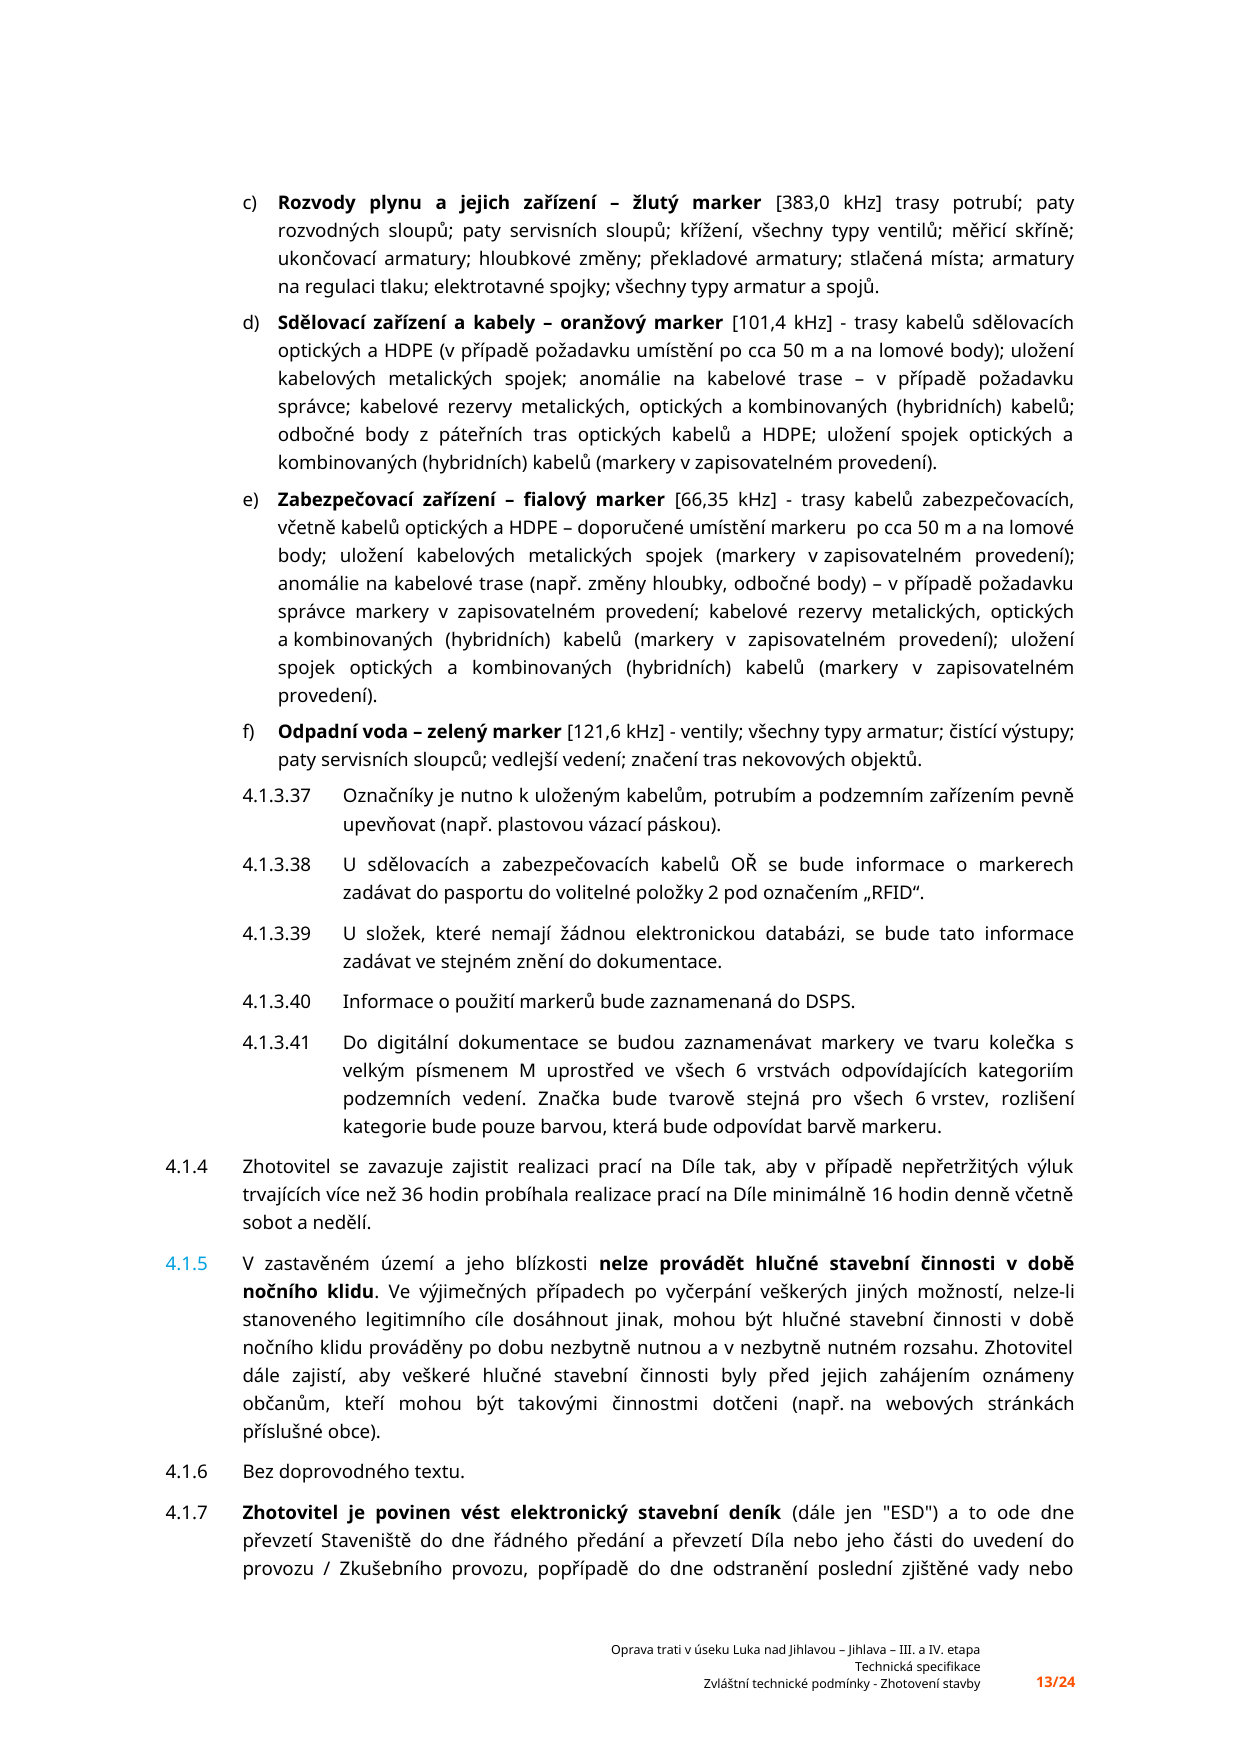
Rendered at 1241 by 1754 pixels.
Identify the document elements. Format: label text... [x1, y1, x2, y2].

text Sdělovací zařízení a kabely – oranžový marker [101,4 kHz] - trasy kabelů sdělovacích optických a HDPE (v případě požadavku umístění po cca 50 m a na lomové body); uložení kabelových metalických spojek; anomálie na kabelové trase – v případě požadavku správce; kabelové rezervy metalických, optických a kombinovaných (hybridních) kabelů; odbočné body z páteřních tras optických kabelů a HDPE; uložení spojek optických a kombinovaných (hybridních) kabelů (markery v zapisovatelném provedení). [242, 309, 1075, 475]
text Označníky je nutno k uloženým kabelům, potrubím a podzemním zařízením pevně upevňovat (např. plastovou vázací páskou). [242, 783, 1075, 836]
text Informace o použití markerů bude zaznamenaná do DSPS. [242, 988, 1075, 1014]
text Zabezpečovací zařízení – fialový marker [66,35 kHz] - trasy kabelů zabezpečovacích, včetně kabelů optických a HDPE – doporučené umístění markeru po cca 50 m a na lomové body; uložení kabelových metalických spojek (markery v zapisovatelném provedení); anomálie na kabelové trase (např. změny hloubky, odbočné body) – v případě požadavku správce markery v zapisovatelném provedení; kabelové rezervy metalických, optických a kombinovaných (hybridních) kabelů (markery v zapisovatelném provedení); uložení spojek optických a kombinovaných (hybridních) kabelů (markery v zapisovatelném provedení). [242, 486, 1075, 708]
text Rozvody plynu a jejich zařízení – žlutý marker [383,0 kHz] trasy potrubí; paty rozvodných sloupů; paty servisních sloupů; křížení, všechny typy ventilů; měřicí skříně; ukončovací armatury; hloubkové změny; překladové armatury; stlačená místa; armatury na regulaci tlaku; elektrotavné spojky; všechny typy armatur a spojů. [242, 189, 1075, 299]
text U sdělovacích a zabezpečovacích kabelů OŘ se bude informace o markerech zadávat do pasportu do volitelné položky 2 pod označením „RFID“. [242, 851, 1075, 905]
text Do digitální dokumentace se budou zaznamenávat markery ve tvaru kolečka s velkým písmenem M uprostřed ve všech 6 vrstvách odpovídajících kategoriím podzemních vedení. Značka bude tvarově stejná pro všech 6 vrstev, rozlišení kategorie bude pouze barvou, která bude odpovídat barvě markeru. [242, 1029, 1075, 1138]
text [165, 1499, 1075, 1581]
text U složek, které nemají žádnou elektronickou databázi, se bude tato informace zadávat ve stejném znění do dokumentace. [242, 920, 1075, 973]
text Odpadní voda – zelený marker [121,6 kHz] - ventily; všechny typy armatur; čistící výstupy; paty servisních sloupců; vedlejší vedení; značení tras nekovových objektů. [242, 718, 1075, 772]
text Zhotovitel se zavazuje zajistit realizaci prací na Díle tak, aby v případě nepřetržitých výluk trvajících více než 36 hodin probíhala realizace prací na Díle minimálně 16 hodin denně včetně sobot a nedělí. [165, 1153, 1075, 1235]
text Bez doprovodného textu. [165, 1459, 1075, 1484]
text V zastavěném území a jeho blízkosti nelze provádět hlučné stavební činnosti v době nočního klidu. Ve výjimečných případech po vyčerpání veškerých jiných možností, nelze-li stanoveného legitimního cíle dosáhnout jinak, mohou být hlučné stavební činnosti v době nočního klidu prováděny po dobu nezbytně nutnou a v nezbytně nutném rozsahu. Zhotovitel dále zajistí, aby veškeré hlučné stavební činnosti byly před jejich zahájením oznámeny občanům, kteří mohou být takovými činnostmi dotčeni (např. na webových stránkách příslušné obce). [165, 1250, 1075, 1444]
